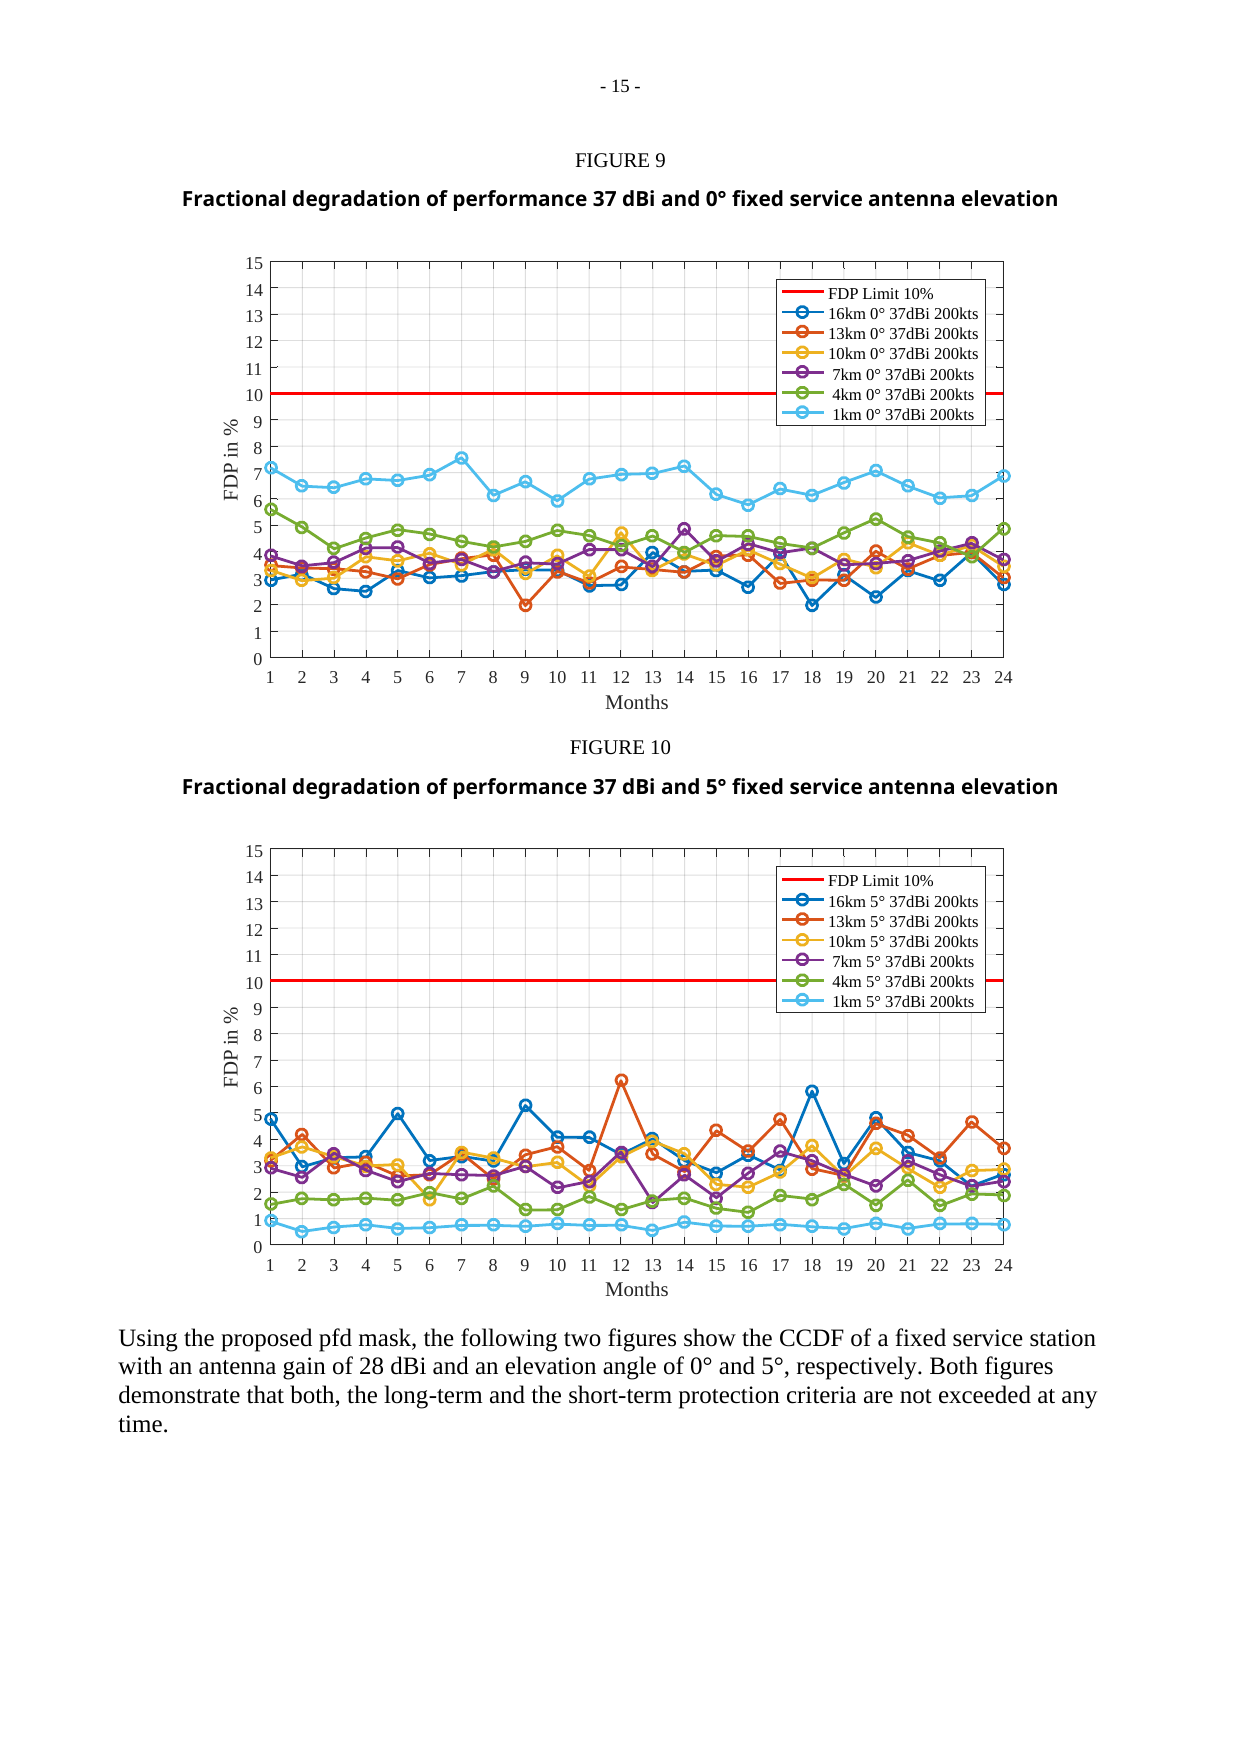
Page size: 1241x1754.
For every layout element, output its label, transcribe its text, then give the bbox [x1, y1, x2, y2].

text Fractional degradation of performance 37 dBi and 5° fixed service antenna elevation [118, 772, 1122, 800]
text FIGURE 9 [118, 148, 1122, 172]
text Fractional degradation of performance 37 dBi and 0° fixed service antenna elevation [118, 184, 1122, 213]
text Using the proposed pfd mask, the following two figures show the CCDF of a fixed service station with an antenna gain of 28 dBi and an elevation angle of 0° and 5°, respectively. Both figures demonstrate that both, the long-term and the short-term protection criteria are not exceeded at any time. [118, 1323, 1122, 1438]
text FIGURE 10 [118, 735, 1122, 759]
